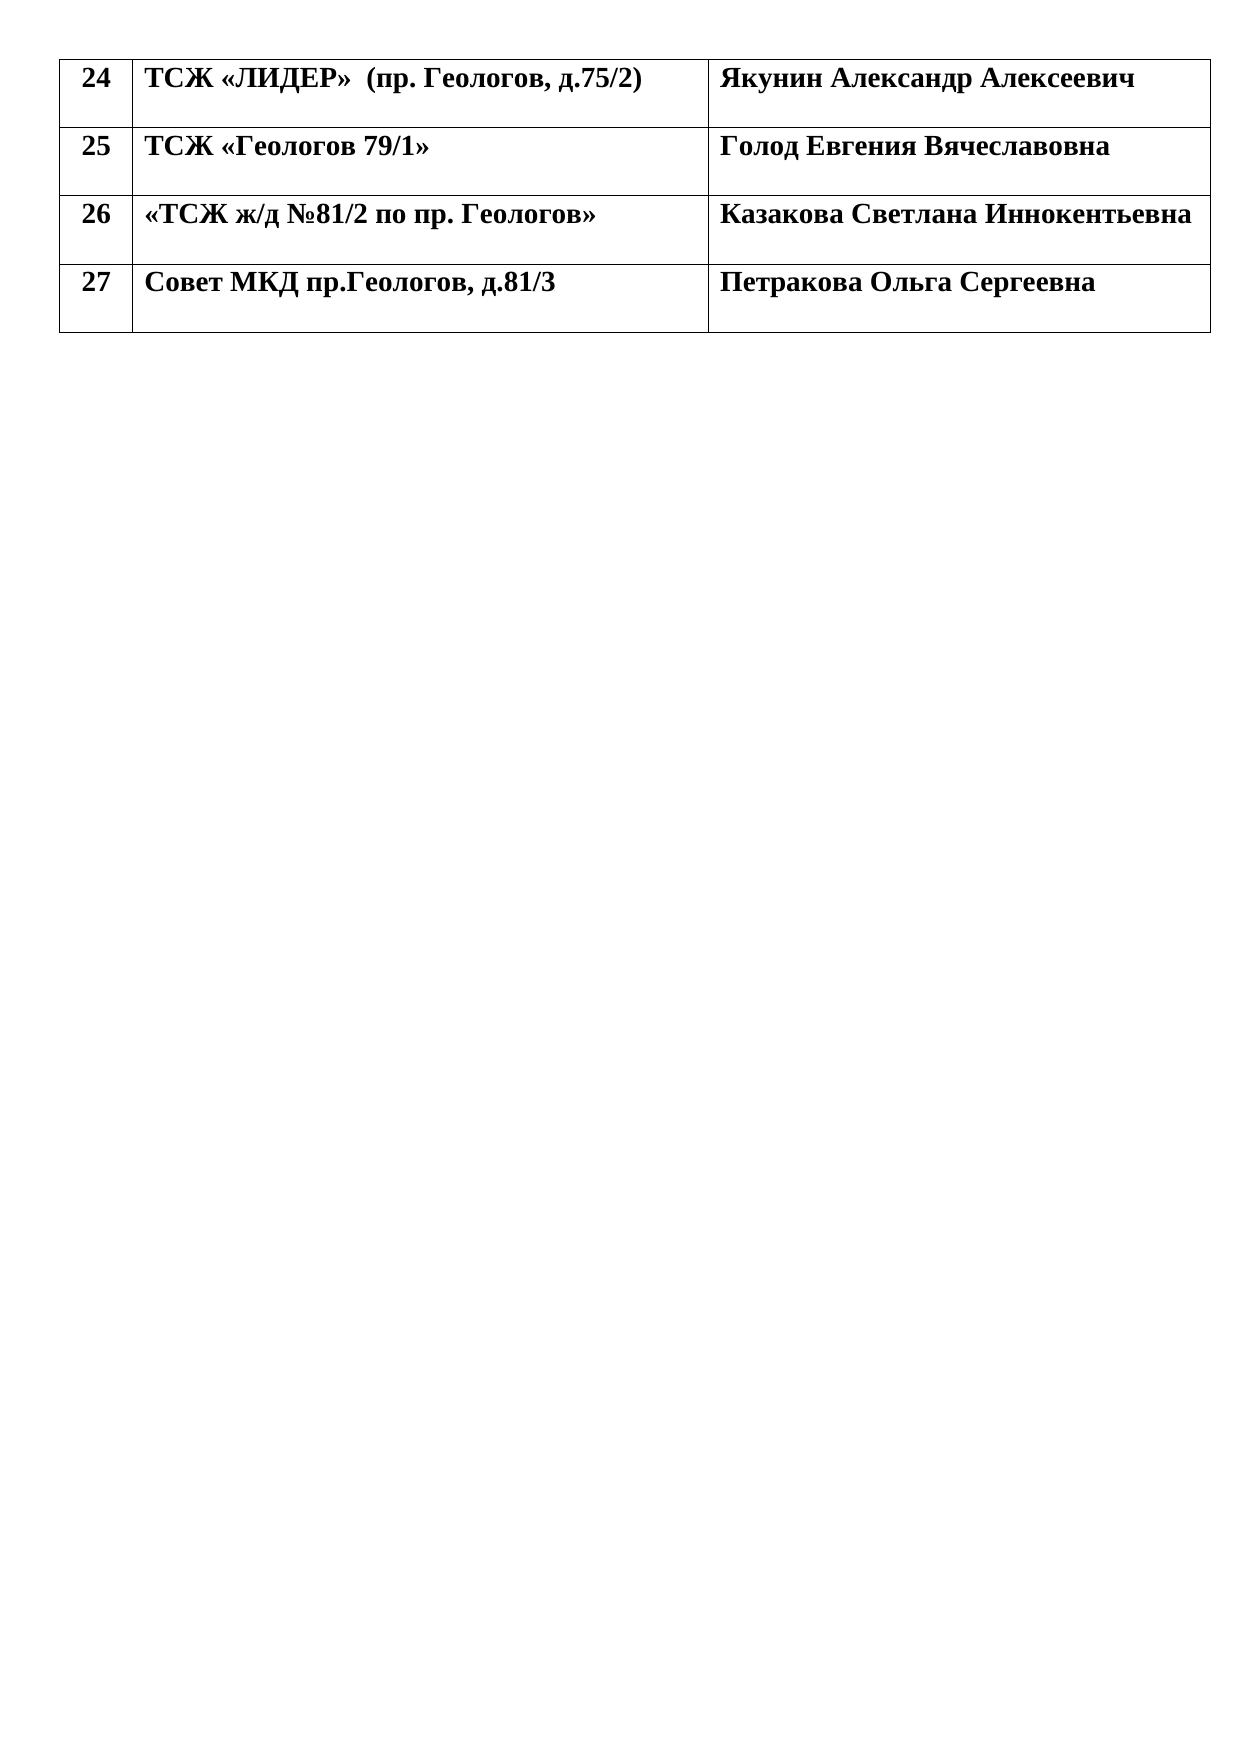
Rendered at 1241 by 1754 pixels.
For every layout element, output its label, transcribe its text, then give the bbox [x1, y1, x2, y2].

table_cell Петракова Ольга Сергеевна [709, 265, 1210, 332]
table_cell ТСЖ «ЛИДЕР» (пр. Геологов, д.75/2) [133, 60, 708, 127]
table_cell 26 [60, 196, 132, 263]
table_cell Совет МКД пр.Геологов, д.81/3 [133, 265, 708, 332]
table_cell 27 [60, 265, 132, 332]
table_cell Казакова Светлана Иннокентьевна [709, 196, 1210, 263]
table_cell 24 [60, 60, 132, 127]
table_cell «ТСЖ ж/д №81/2 по пр. Геологов» [133, 196, 708, 263]
table_cell ТСЖ «Геологов 79/1» [133, 128, 708, 195]
table_cell Голод Евгения Вячеславовна [709, 128, 1210, 195]
table_cell Якунин Александр Алексеевич [709, 60, 1210, 127]
table_cell 25 [60, 128, 132, 195]
